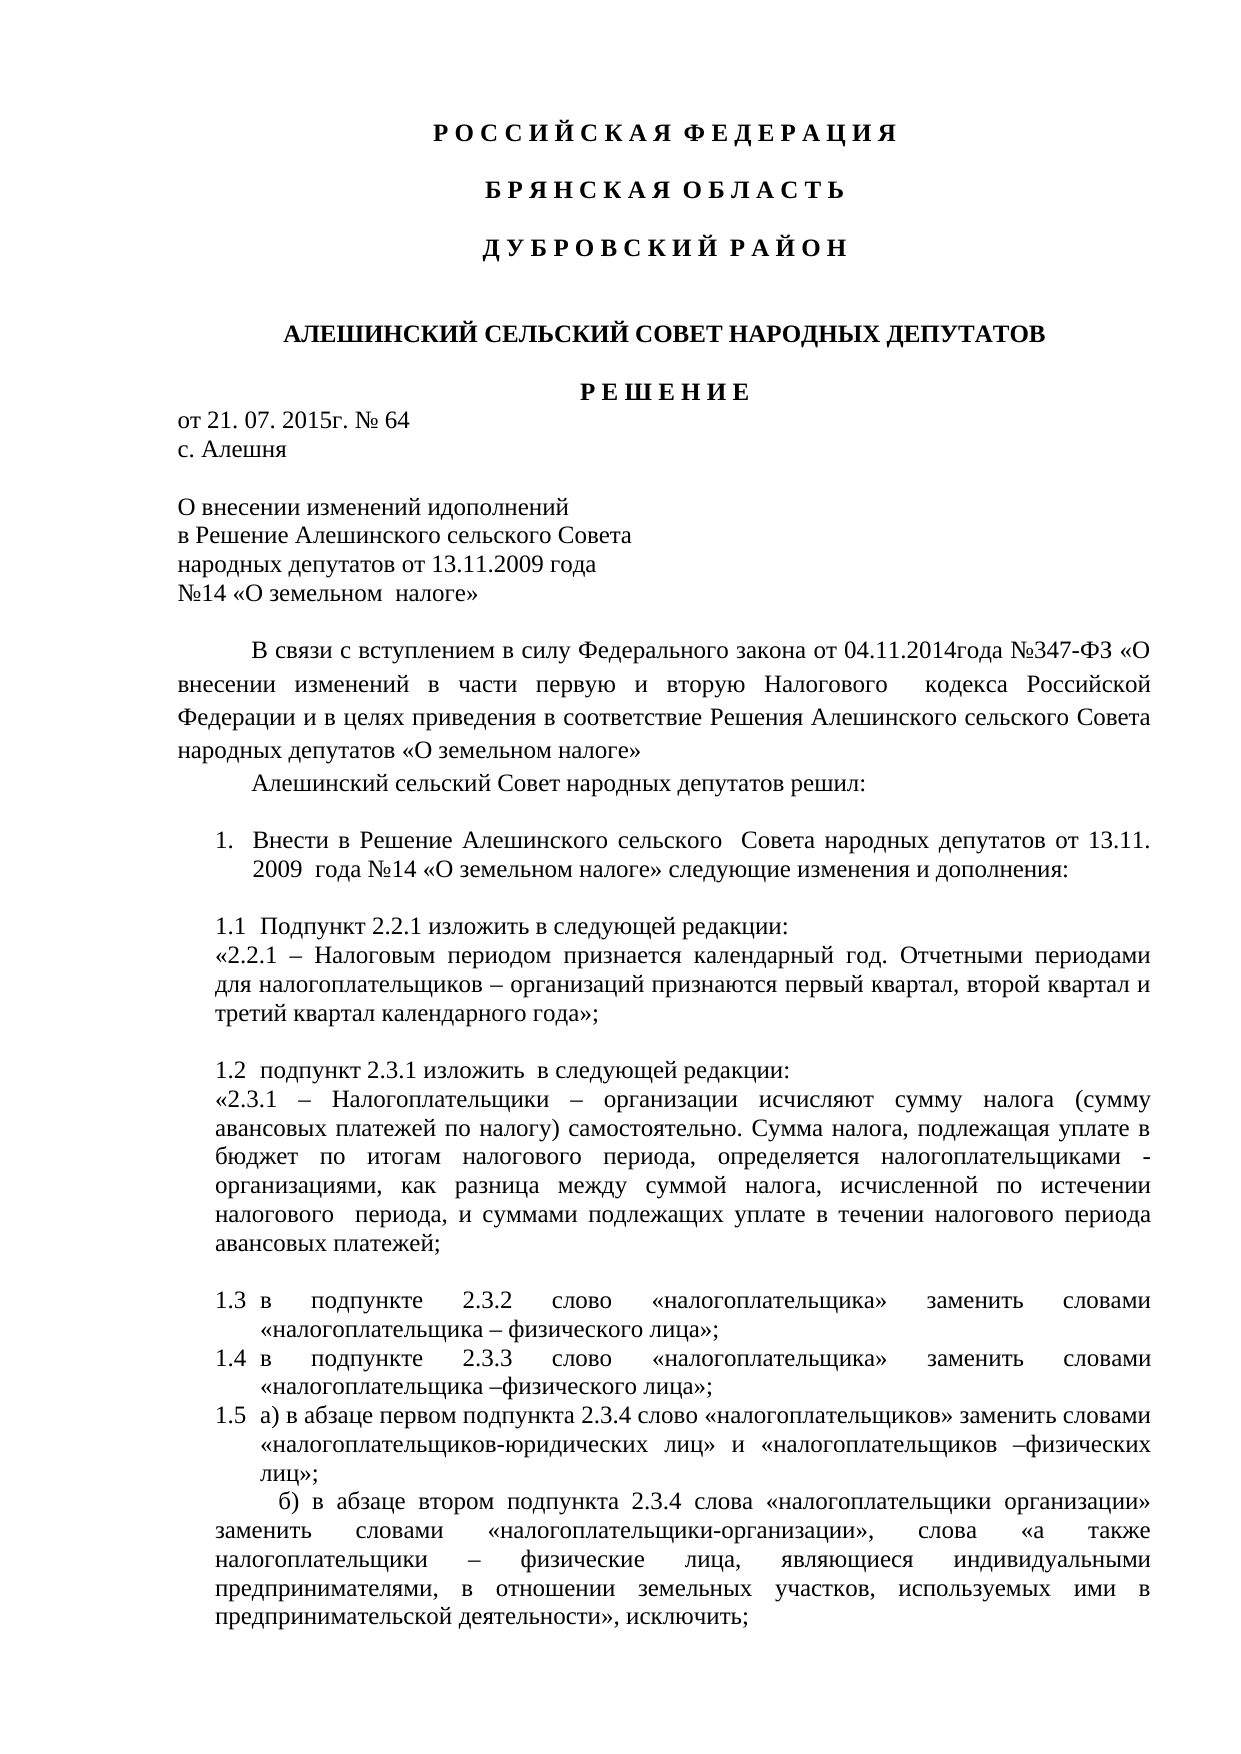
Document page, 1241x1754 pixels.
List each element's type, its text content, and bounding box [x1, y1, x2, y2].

text Алешинский сельский Совет народных депутатов решил: [177, 768, 1152, 796]
text «2.2.1 – Налоговым периодом признается календарный год. Отчетными периодами для налогоплательщиков – организаций признаются первый квартал, второй квартал и третий квартал календарного года»; [215, 940, 1152, 1026]
list в подпункте 2.3.2 слово «налогоплательщика» заменить словами «налогоплательщика – физического лица»; [215, 1285, 1152, 1343]
list подпункт 2.3.1 изложить в следующей редакции: [215, 1055, 1152, 1084]
text Д У Б Р О В С К И Й Р А Й О Н [177, 233, 1152, 262]
text АЛЕШИНСКИЙ СЕЛЬСКИЙ СОВЕТ НАРОДНЫХ ДЕПУТАТОВ [177, 319, 1152, 348]
text народных депутатов от 13.11.2009 года [177, 549, 1152, 578]
text от 21. 07. 2015г. № 64 [177, 406, 1152, 434]
list Внести в Решение Алешинского сельского Совета народных депутатов от 13.11. 2009 года №14 «О земельном налоге» следующие изменения и дополнения: [215, 825, 1152, 883]
list в подпункте 2.3.3 слово «налогоплательщика» заменить словами «налогоплательщика –физического лица»; [215, 1343, 1152, 1400]
text Р Е Ш Е Н И Е [177, 377, 1152, 406]
text с. Алешня [177, 434, 1152, 463]
text в Решение Алешинского сельского Совета [177, 521, 1152, 549]
text №14 «О земельном налоге» [177, 578, 1152, 607]
text б) в абзаце втором подпункта 2.3.4 слова «налогоплательщики организации» заменить словами «налогоплательщики-организации», слова «а также налогоплательщики – физические лица, являющиеся индивидуальными предпринимателями, в отношении земельных участков, используемых ими в предпринимательской деятельности», исключить; [215, 1486, 1152, 1630]
text О внесении изменений идополнений [177, 492, 1152, 521]
text Б Р Я Н С К А Я О Б Л А С Т Ь [177, 176, 1152, 204]
text Р О С С И Й С К А Я Ф Е Д Е Р А Ц И Я [177, 118, 1152, 147]
list а) в абзаце первом подпункта 2.3.4 слово «налогоплательщиков» заменить словами «налогоплательщиков-юридических лиц» и «налогоплательщиков –физических лиц»; [215, 1400, 1152, 1486]
text «2.3.1 – Налогоплательщики – организации исчисляют сумму налога (сумму авансовых платежей по налогу) самостоятельно. Сумма налога, подлежащая уплате в бюджет по итогам налогового периода, определяется налогоплательщиками - организациями, как разница между суммой налога, исчисленной по истечении налогового периода, и суммами подлежащих уплате в течении налогового периода авансовых платежей; [215, 1084, 1152, 1256]
text В связи с вступлением в силу Федерального закона от 04.11.2014года №347-ФЗ «О внесении изменений в части первую и вторую Налогового кодекса Российской Федерации и в целях приведения в соответствие Решения Алешинского сельского Совета народных депутатов «О земельном налоге» [177, 636, 1152, 763]
list Подпункт 2.2.1 изложить в следующей редакции: [215, 911, 1152, 940]
